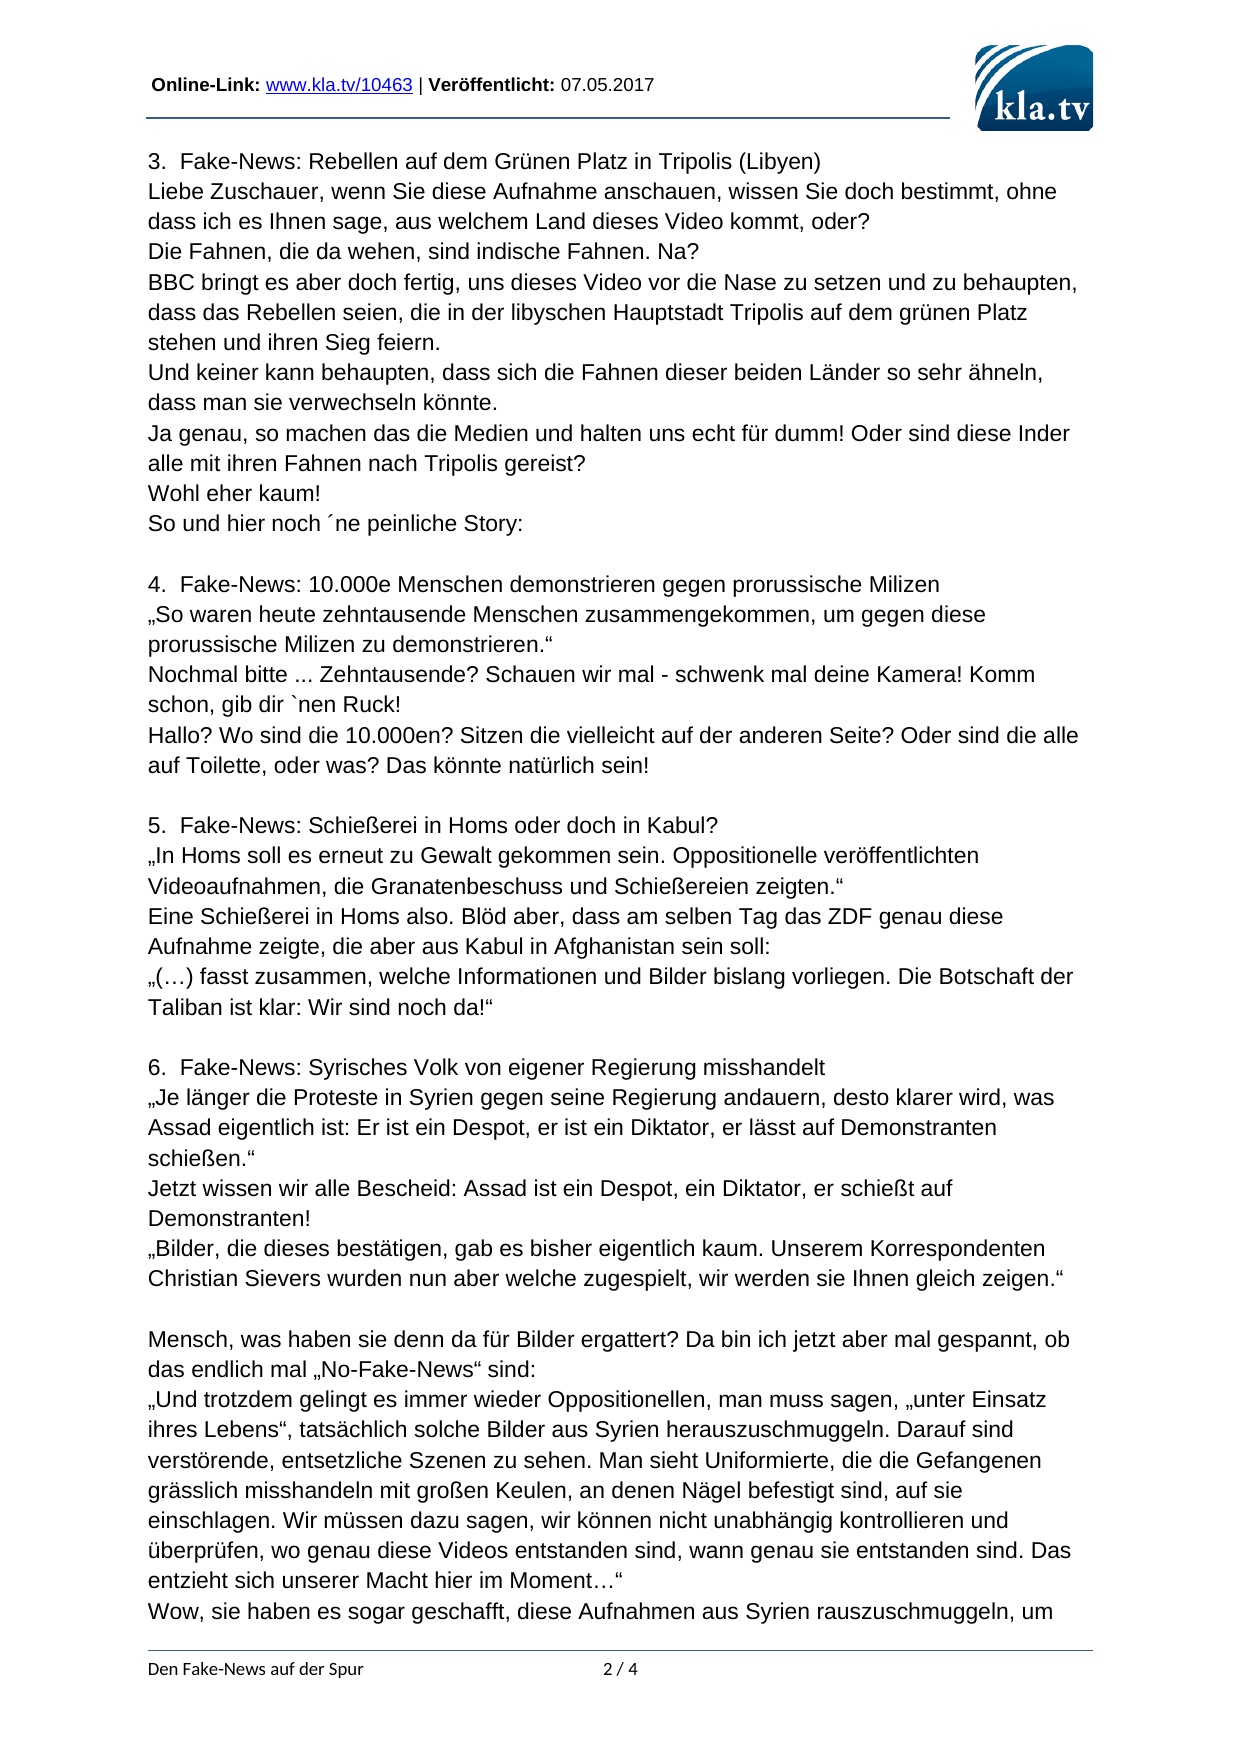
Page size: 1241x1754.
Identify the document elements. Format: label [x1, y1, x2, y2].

text [148, 148, 1093, 1624]
